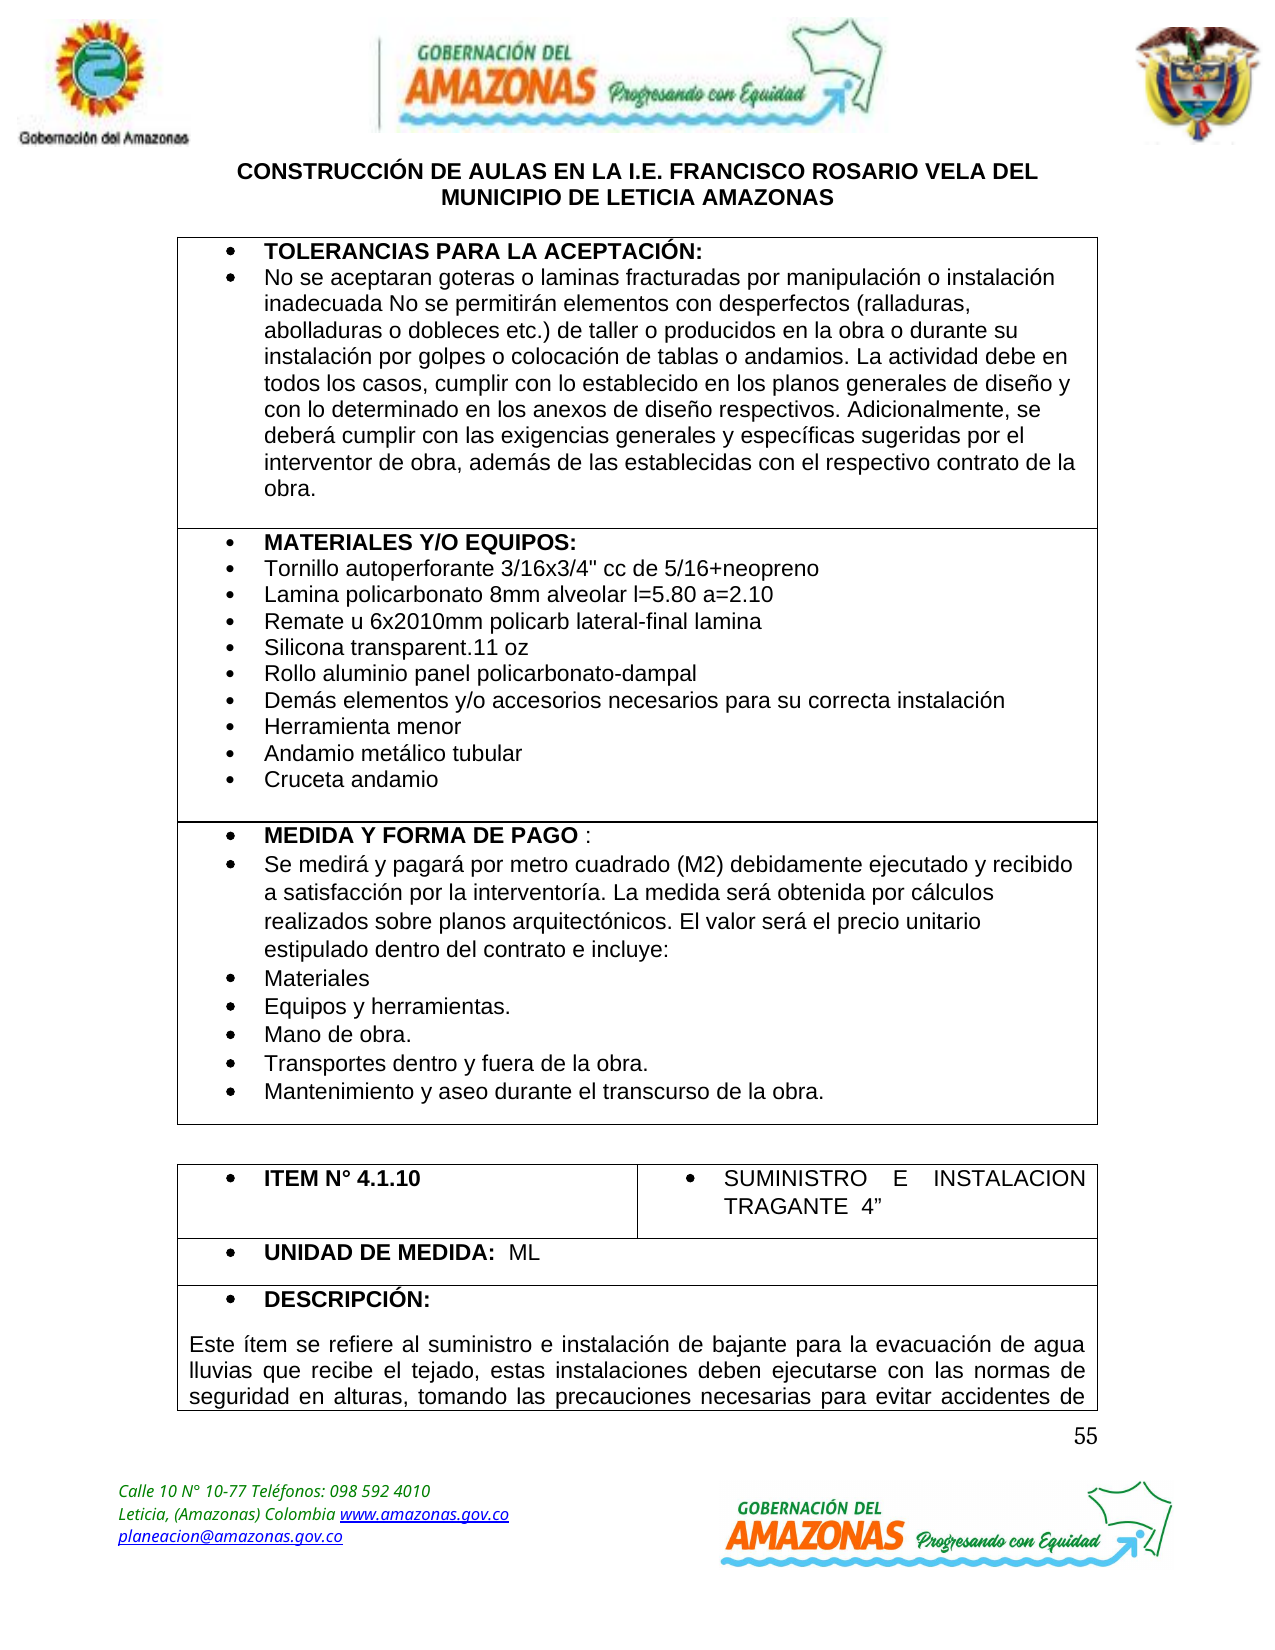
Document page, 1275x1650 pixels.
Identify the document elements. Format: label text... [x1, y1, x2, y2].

table_header SUMINISTRO E INSTALACION TRAGANTE 4” [638, 1165, 1097, 1238]
table_cell MEDIDA Y FORMA DE PAGO : Se medirá y pagará por metro cuadrado (M2) debidamente ejecutado y recibido a satisfacción por la interventoría. La medida será obtenida por cálculos realizados sobre planos arquitectónicos. El valor será el precio unitario estipulado dentro del contrato e incluye: Materiales Equipos y herramientas. Mano de obra. Transportes dentro y fuera de la obra. Mantenimiento y aseo durante el transcurso de la obra. [178, 823, 1097, 1124]
picture [17, 19, 191, 147]
picture [1135, 27, 1263, 145]
table_cell UNIDAD DE MEDIDA: ML [178, 1239, 1097, 1284]
picture [368, 17, 921, 133]
table_cell MATERIALES Y/O EQUIPOS: Tornillo autoperforante 3/16x3/4" cc de 5/16+neopreno Lamina policarbonato 8mm alveolar l=5.80 a=2.10 Remate u 6x2010mm policarb lateral-final lamina Silicona transparent.11 oz Rollo aluminio panel policarbonato-dampal Demás elementos y/o accesorios necesarios para su correcta instalación Herramienta menor Andamio metálico tubular Cruceta andamio [178, 529, 1097, 821]
table_cell TOLERANCIAS PARA LA ACEPTACIÓN: No se aceptaran goteras o laminas fracturadas por manipulación o instalación inadecuada No se permitirán elementos con desperfectos (ralladuras, abolladuras o dobleces etc.) de taller o producidos en la obra o durante su instalación por golpes o colocación de tablas o andamios. La actividad debe en todos los casos, cumplir con lo establecido en los planos generales de diseño y con lo determinado en los anexos de diseño respectivos. Adicionalmente, se deberá cumplir con las exigencias generales y específicas sugeridas por el interventor de obra, además de las establecidas con el respectivo contrato de la obra. [178, 238, 1097, 528]
picture [718, 1480, 1174, 1570]
table_header ITEM N° 4.1.10 [178, 1165, 637, 1238]
